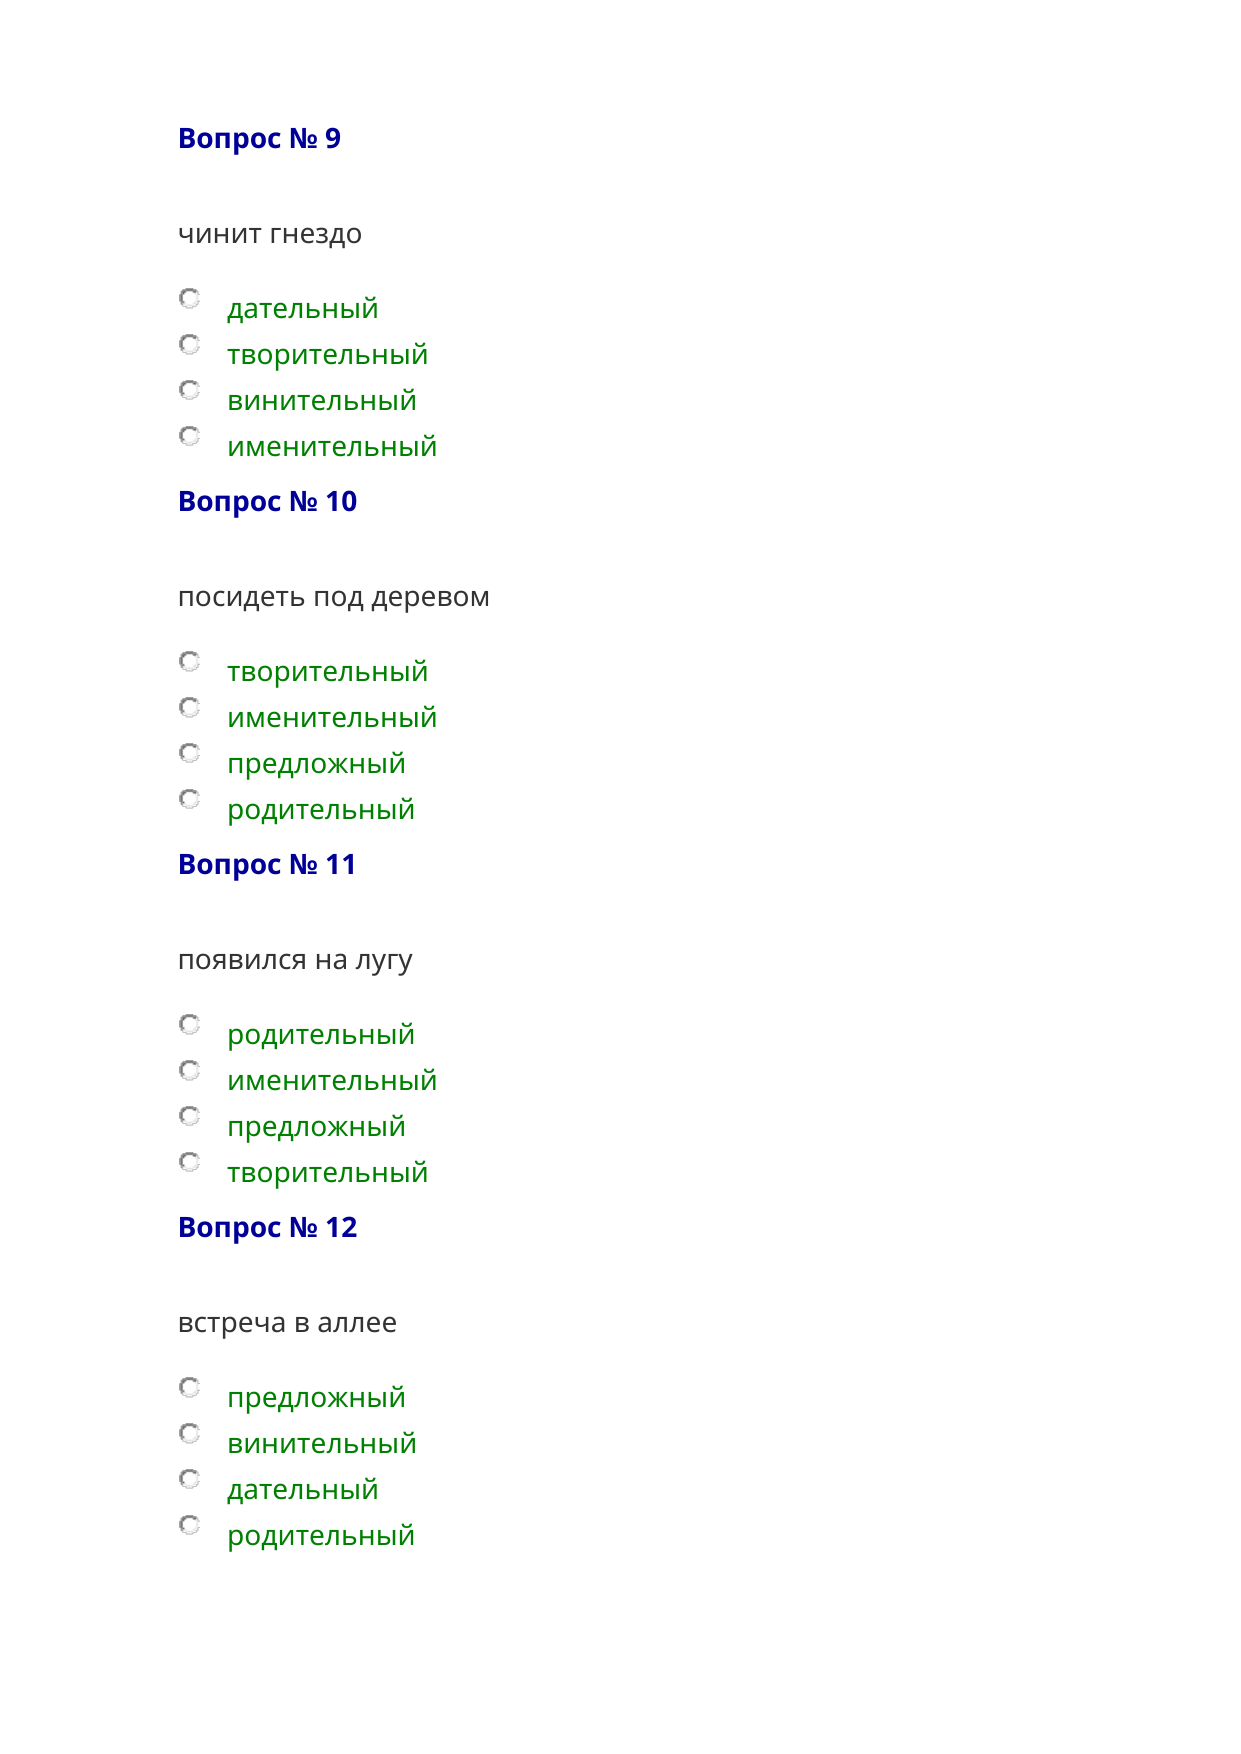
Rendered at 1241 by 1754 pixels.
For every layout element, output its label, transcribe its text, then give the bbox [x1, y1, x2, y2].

text родительный именительный предложный творительный [177, 1007, 1152, 1191]
text дательный творительный винительный именительный [177, 281, 1152, 464]
text посидеть под деревом [177, 577, 1152, 615]
text предложный винительный дательный родительный [177, 1370, 1152, 1553]
text Вопрос № 11 [177, 844, 1152, 911]
text появился на лугу [177, 940, 1152, 978]
text Вопрос № 9 [177, 118, 1152, 184]
text чинит гнездо [177, 214, 1152, 252]
text Вопрос № 12 [177, 1207, 1152, 1273]
text творительный именительный предложный родительный [177, 644, 1152, 827]
text Вопрос № 10 [177, 481, 1152, 547]
text встреча в аллее [177, 1303, 1152, 1341]
